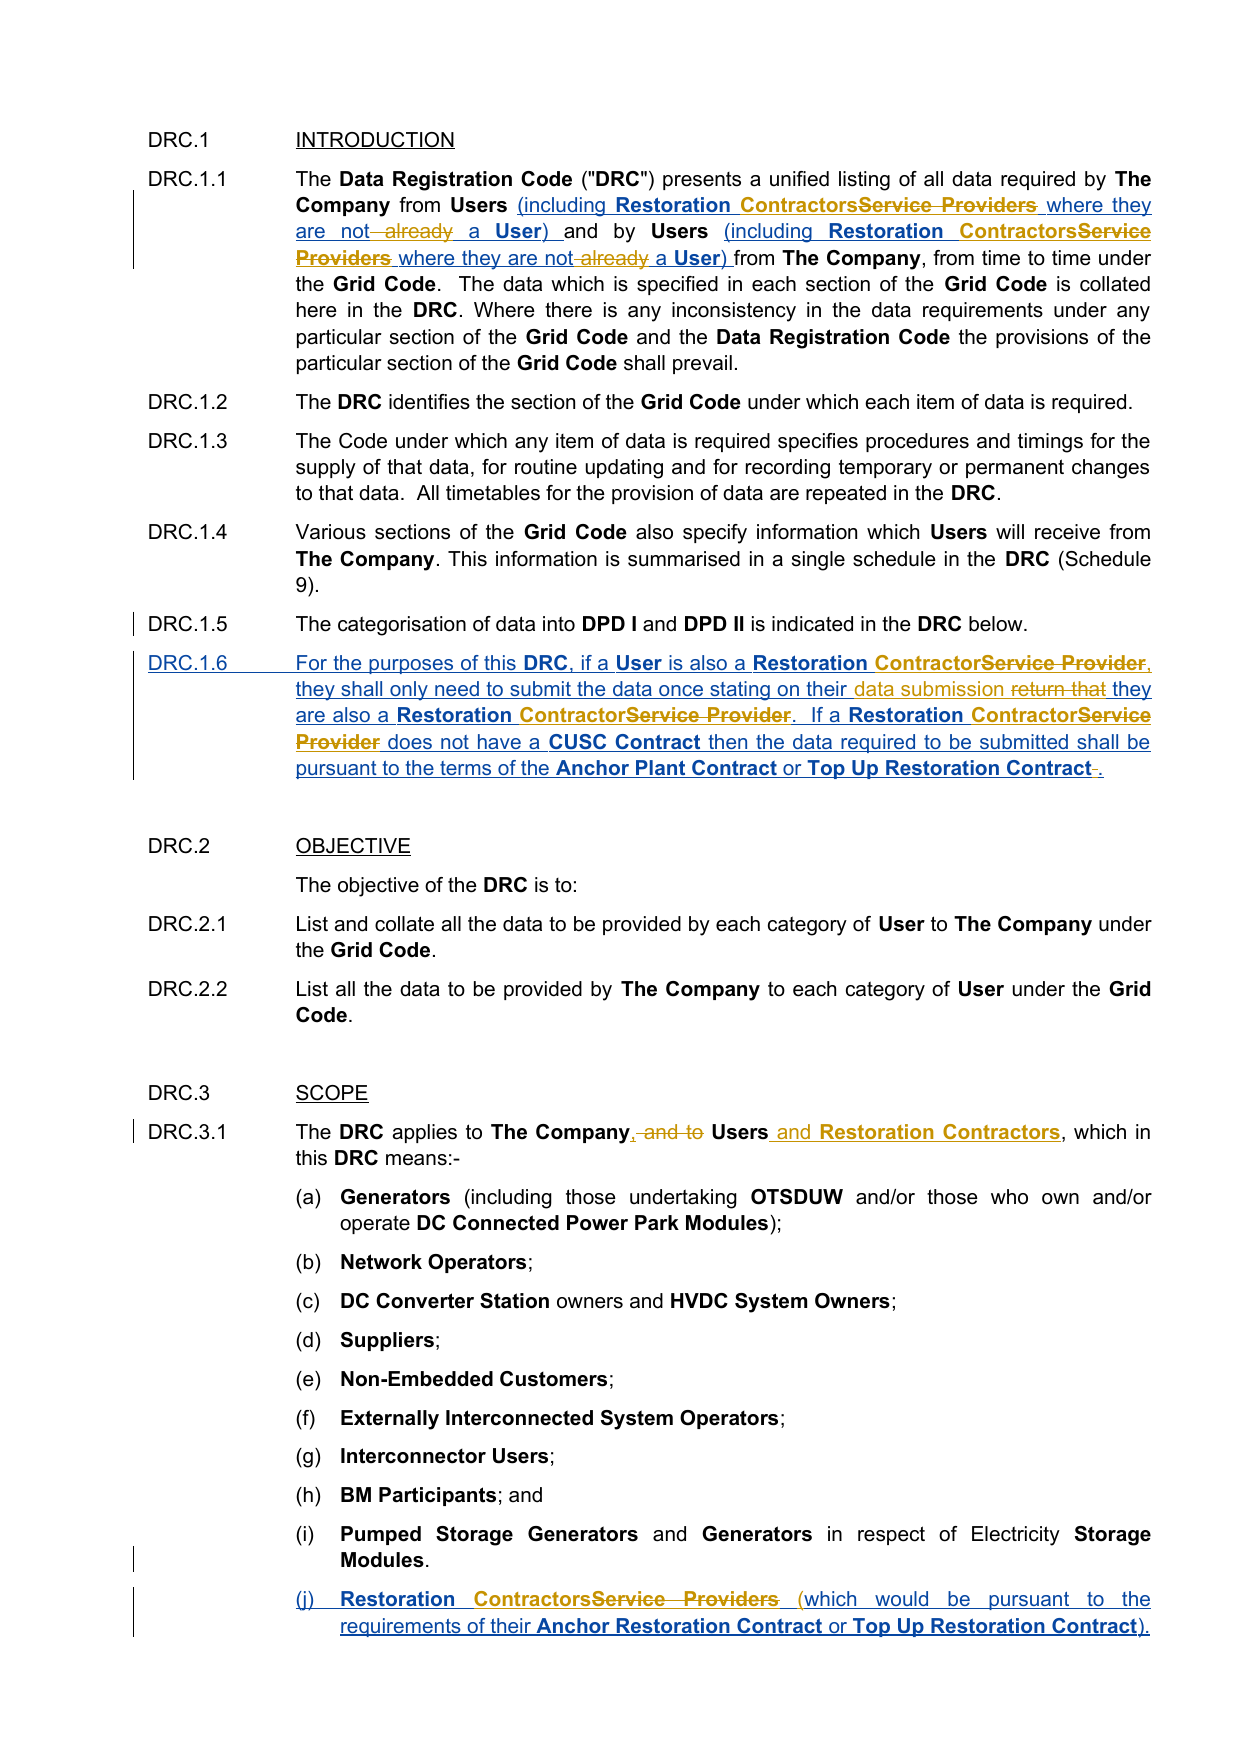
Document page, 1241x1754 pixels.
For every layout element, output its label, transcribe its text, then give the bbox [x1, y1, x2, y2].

text (e) Non-Embedded Customers; [295, 1366, 1152, 1390]
text DRC.2.1 List and collate all the data to be provided by each category of User to The Company under the Grid Code. [148, 911, 1152, 962]
text (f) Externally Interconnected System Operators; [295, 1405, 1152, 1429]
text (c) DC Converter Station owners and HVDC System Owners; [295, 1289, 1152, 1313]
text (h) BM Participants; and [295, 1483, 1152, 1507]
text (a) Generators (including those undertaking OTSDUW and/or those who own and/or operate DC Connected Power Park Modules); [295, 1185, 1152, 1235]
text DRC.1.1 The Data Registration Code ("DRC") presents a unified listing of all data required by The Company from Users and by Users from The Company, from time to time under the Grid Code. The data which is specified in each section of the Grid Code is collated here in the DRC. Where there is any inconsistency in the data requirements under any particular section of the Grid Code and the Data Registration Code the provisions of the particular section of the Grid Code shall prevail. [148, 166, 1152, 375]
text DRC.3.1 The DRC applies to The Company Users, which in this DRC means:- [148, 1119, 1152, 1170]
text DRC.1 INTRODUCTION [148, 127, 1152, 151]
text The objective of the DRC is to: [148, 872, 1152, 896]
text (i) Pumped Storage Generators and Generators in respect of Electricity Storage Modules. [295, 1522, 1152, 1572]
text DRC.2.2 List all the data to be provided by The Company to each category of User under the Grid Code. [148, 977, 1152, 1027]
text DRC.1.3 The Code under which any item of data is required specifies procedures and timings for the supply of that data, for routine updating and for recording temporary or permanent changes to that data. All timetables for the provision of data are repeated in the DRC. [148, 428, 1152, 505]
text DRC.2 OBJECTIVE [148, 834, 1152, 858]
text DRC.1.4 Various sections of the Grid Code also specify information which Users will receive from The Company. This information is summarised in a single schedule in the DRC (Schedule 9). [148, 520, 1152, 597]
text DRC.1.2 The DRC identifies the section of the Grid Code under which each item of data is required. [148, 390, 1152, 414]
text (g) Interconnector Users; [295, 1444, 1152, 1468]
text (b) Network Operators; [295, 1250, 1152, 1274]
text (d) Suppliers; [295, 1328, 1152, 1352]
text DRC.1.5 The categorisation of data into DPD I and DPD II is indicated in the DRC below. [148, 612, 1152, 636]
text DRC.3 SCOPE [148, 1081, 1152, 1104]
